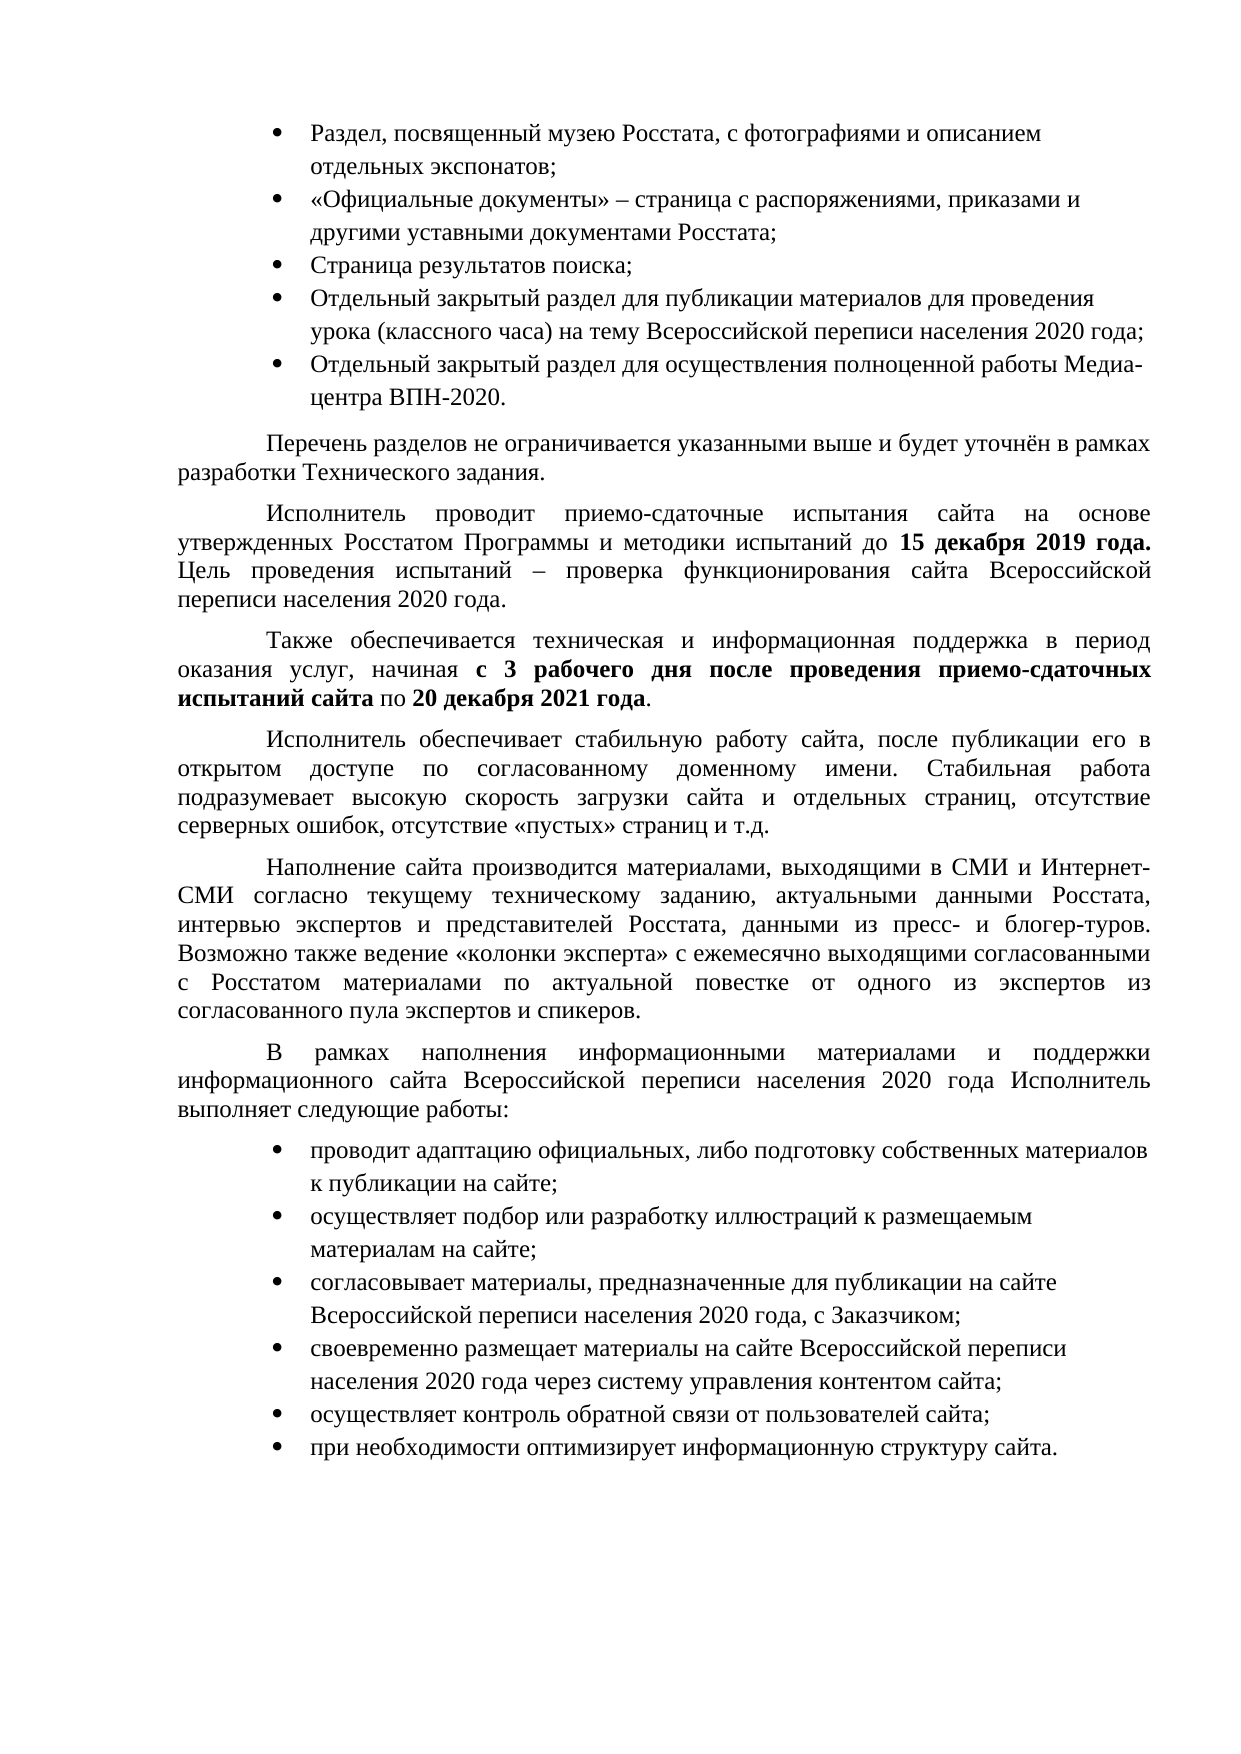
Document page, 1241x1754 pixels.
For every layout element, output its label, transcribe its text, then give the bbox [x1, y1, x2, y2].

text Перечень разделов не ограничивается указанными выше и будет уточнён в рамках разработки Технического задания. [177, 428, 1152, 485]
list согласовывает материалы, предназначенные для публикации на сайте Всероссийской переписи населения 2020 года, с Заказчиком; [273, 1267, 1152, 1329]
list осуществляет подбор или разработку иллюстраций к размещаемым материалам на сайте; [273, 1201, 1152, 1263]
text Исполнитель проводит приемо-сдаточные испытания сайта на основе утвержденных Росстатом Программы и методики испытаний до 15 декабря 2019 года. Цель проведения испытаний – проверка функционирования сайта Всероссийской переписи населения 2020 года. [177, 498, 1152, 613]
list проводит адаптацию официальных, либо подготовку собственных материалов к публикации на сайте; [273, 1135, 1152, 1197]
list Отдельный закрытый раздел для публикации материалов для проведения урока (классного часа) на тему Всероссийской переписи населения 2020 года; [273, 283, 1152, 345]
list «Официальные документы» – страница с распоряжениями, приказами и другими уставными документами Росстата; [273, 184, 1152, 246]
list при необходимости оптимизирует информационную структуру сайта. [273, 1432, 1152, 1461]
list Раздел, посвященный музею Росстата, с фотографиями и описанием отдельных экспонатов; [273, 118, 1152, 180]
list осуществляет контроль обратной связи от пользователей сайта; [273, 1399, 1152, 1428]
text Наполнение сайта производится материалами, выходящими в СМИ и Интернет-СМИ согласно текущему техническому заданию, актуальными данными Росстата, интервью экспертов и представителей Росстата, данными из пресс- и блогер-туров. Возможно также ведение «колонки эксперта» с ежемесячно выходящими согласованными с Росстатом материалами по актуальной повестке от одного из экспертов из согласованного пула экспертов и спикеров. [177, 852, 1152, 1024]
text Исполнитель обеспечивает стабильную работу сайта, после публикации его в открытом доступе по согласованному доменному имени. Стабильная работа подразумевает высокую скорость загрузки сайта и отдельных страниц, отсутствие серверных ошибок, отсутствие «пустых» страниц и т.д. [177, 724, 1152, 839]
text Также обеспечивается техническая и информационная поддержка в период оказания услуг, начиная с 3 рабочего дня после проведения приемо-сдаточных испытаний сайта по 20 декабря 2021 года. [177, 625, 1152, 712]
list Отдельный закрытый раздел для осуществления полноценной работы Медиа-центра ВПН-2020. [273, 349, 1152, 411]
list своевременно размещает материалы на сайте Всероссийской переписи населения 2020 года через систему управления контентом сайта; [273, 1333, 1152, 1395]
list Страница результатов поиска; [273, 250, 1152, 279]
text В рамках наполнения информационными материалами и поддержки информационного сайта Всероссийской переписи населения 2020 года Исполнитель выполняет следующие работы: [177, 1037, 1152, 1123]
